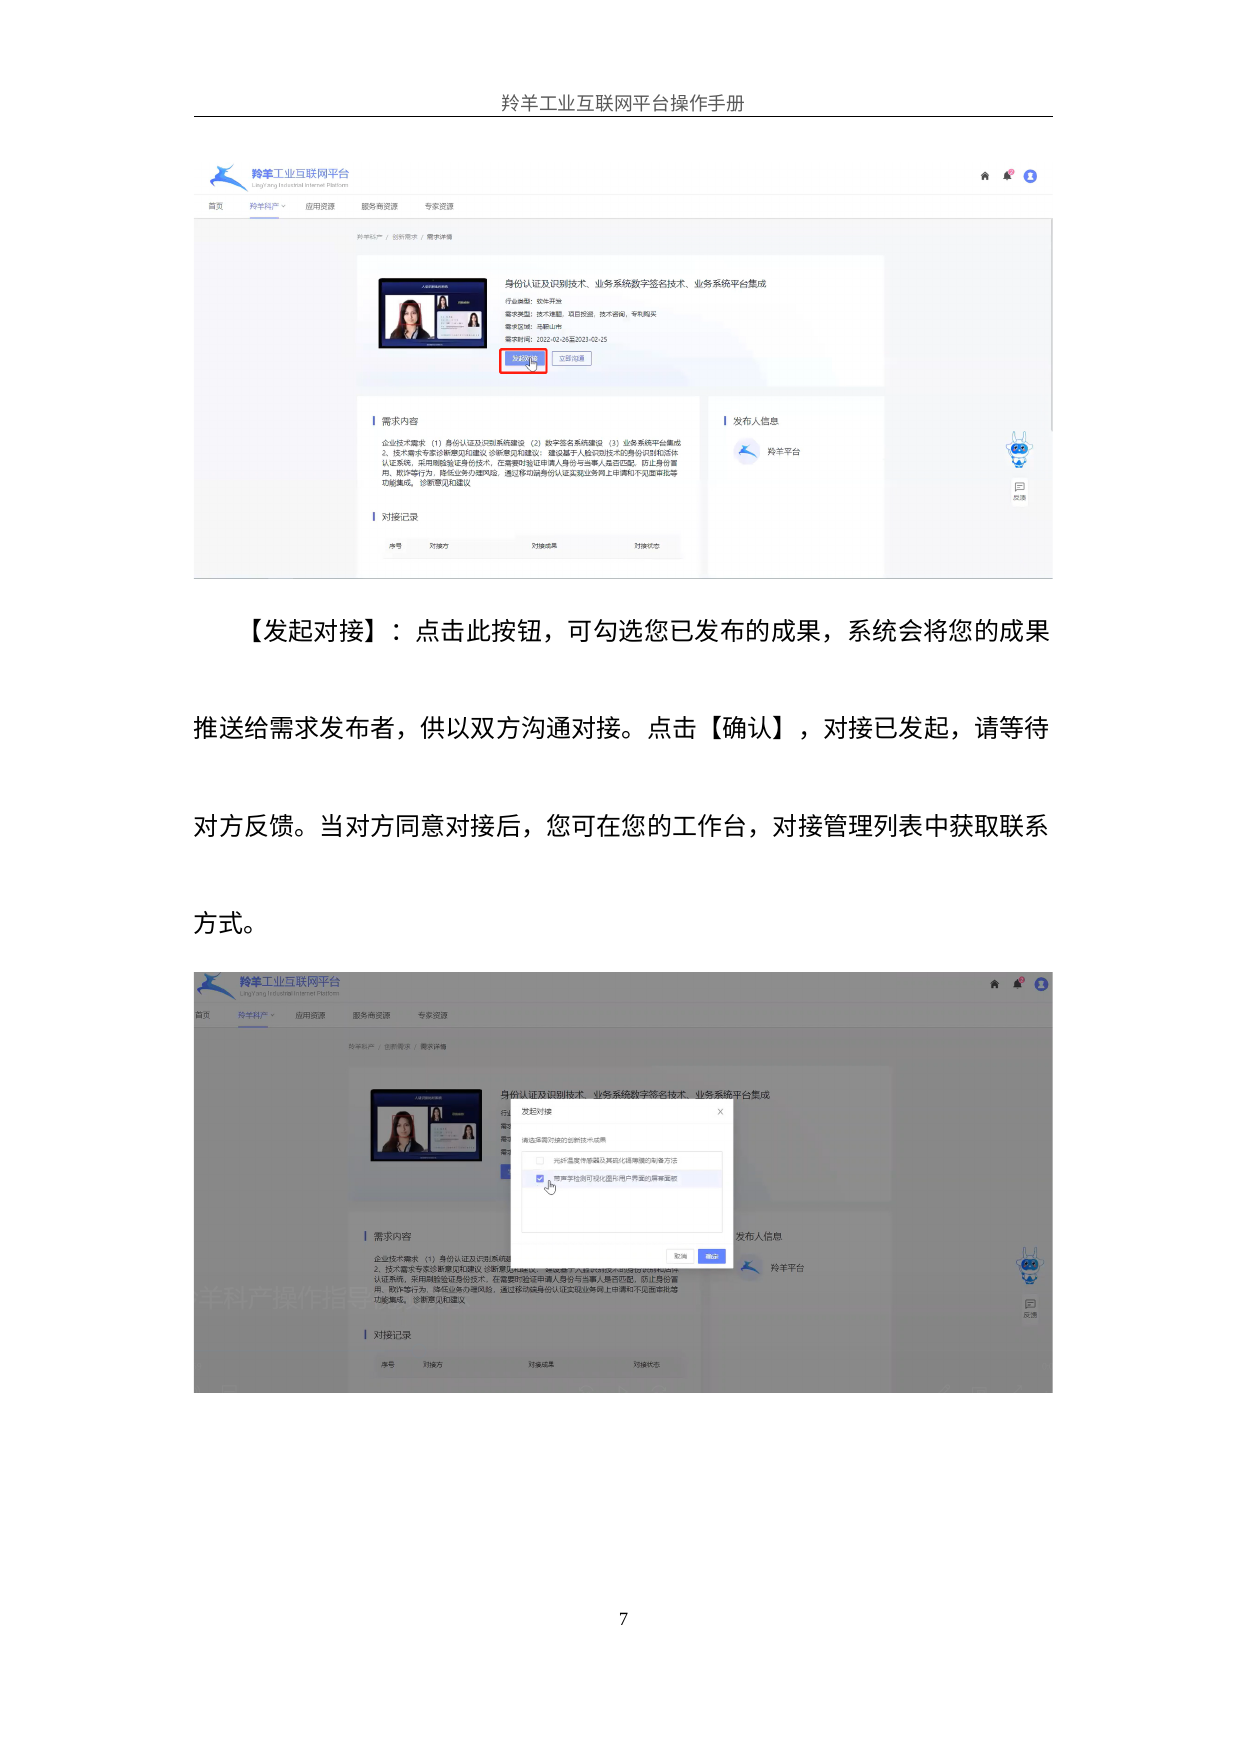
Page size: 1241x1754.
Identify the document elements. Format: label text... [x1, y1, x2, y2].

text 【发起对接】：点击此按钮，可勾选您已发布的成果，系统会将您的成果推送给需求发布者，供以双方沟通对接。点击【确认】，对接已发起，请等待对方反馈。当对方同意对接后，您可在您的工作台，对接管理列表中获取联系方式。 [194, 597, 1053, 954]
picture [193, 162, 1053, 579]
picture [193, 972, 1053, 1393]
